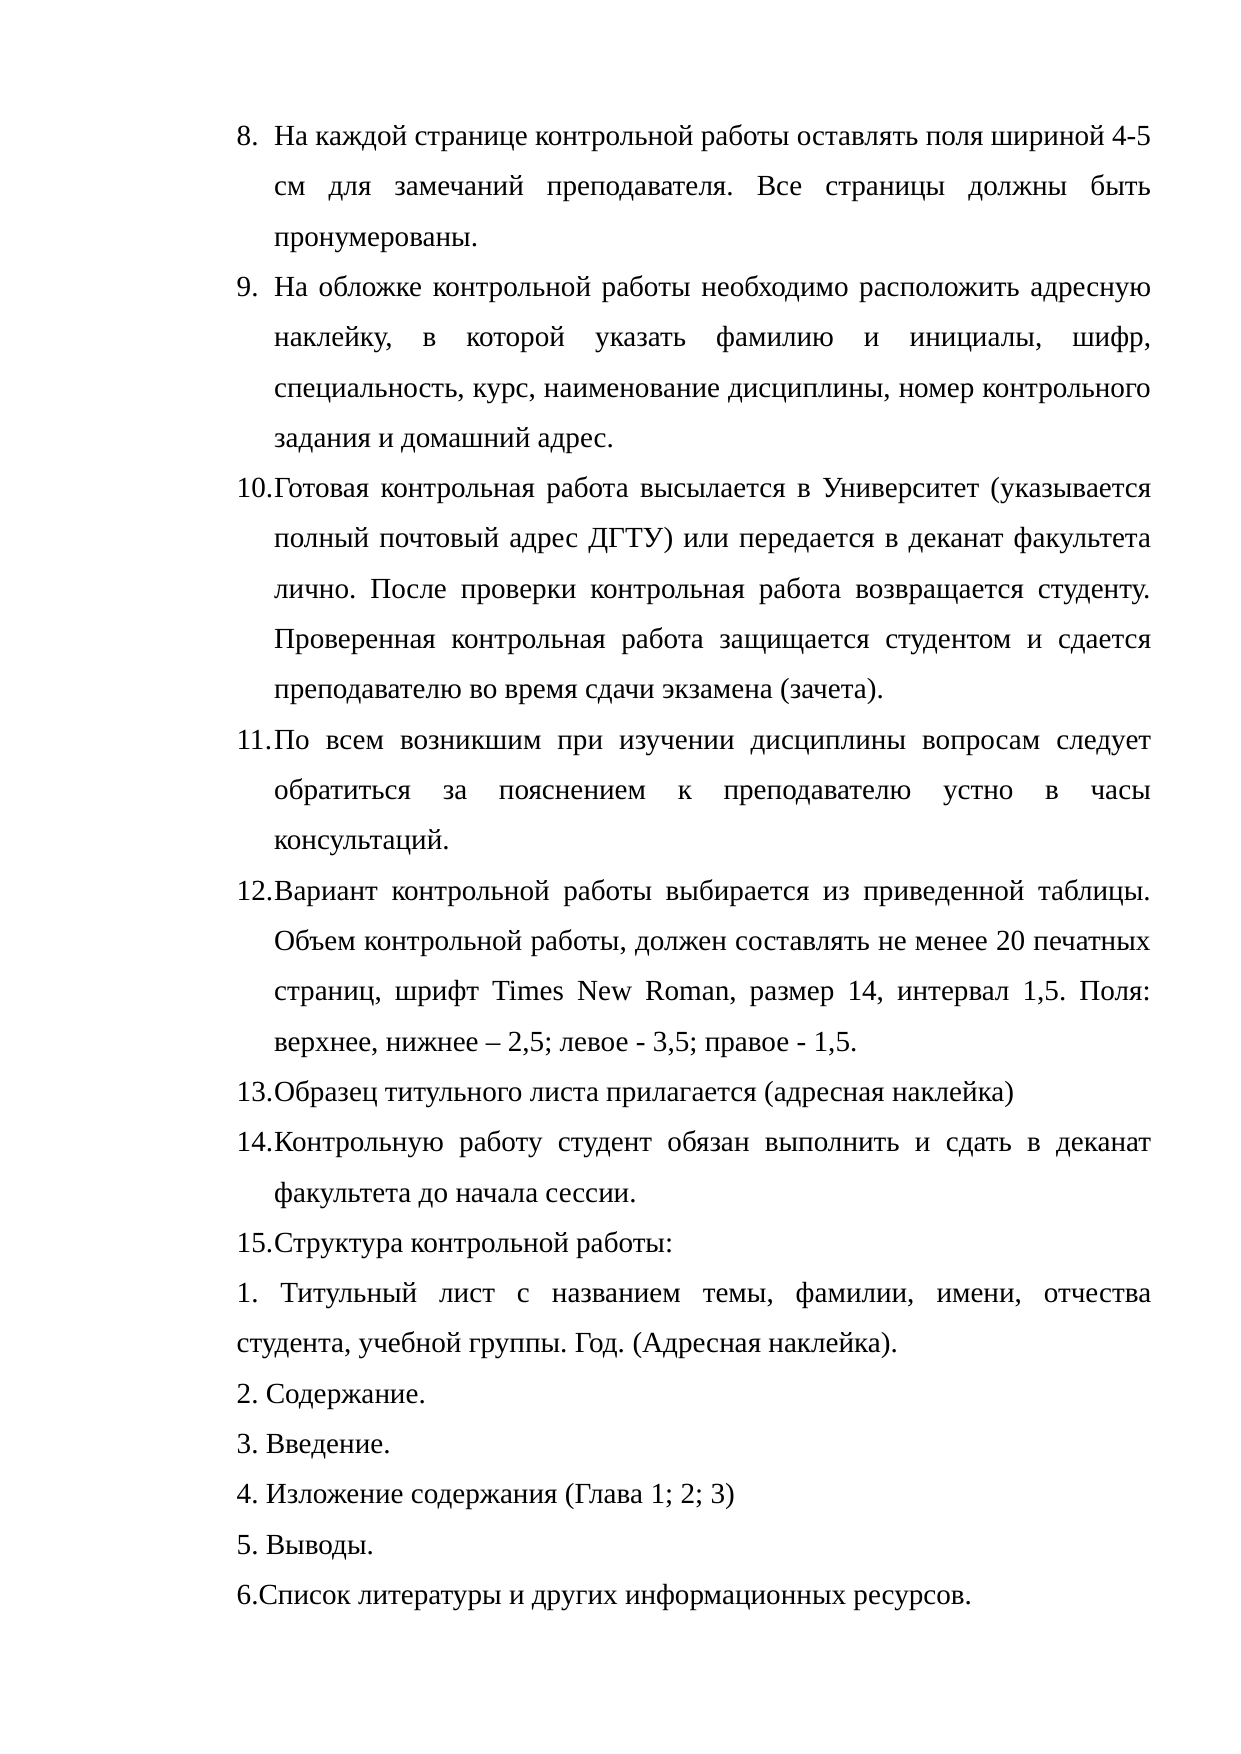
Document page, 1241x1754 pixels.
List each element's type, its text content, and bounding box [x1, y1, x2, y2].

text 3. Введение. [236, 1426, 1152, 1460]
list Образец титульного листа прилагается (адресная наклейка) [236, 1074, 1152, 1108]
text 1. Титульный лист с названием темы, фамилии, имени, отчества студента, учебной группы. Год. (Адресная наклейка). [236, 1275, 1152, 1359]
text 4. Изложение содержания (Глава 1; 2; 3) [236, 1477, 1152, 1510]
list На каждой странице контрольной работы оставлять поля шириной 4-5 см для замечаний преподавателя. Все страницы должны быть пронумерованы. [236, 118, 1152, 252]
list По всем возникшим при изучении дисциплины вопросам следует обратиться за пояснением к преподавателю устно в часы консультаций. [236, 722, 1152, 856]
text 6.Список литературы и других информационных ресурсов. [236, 1577, 1152, 1611]
list Готовая контрольная работа высылается в Университет (указывается полный почтовый адрес ДГТУ) или передается в деканат факультета лично. После проверки контрольная работа возвращается студенту. Проверенная контрольная работа защищается студентом и сдается преподавателю во время сдачи экзамена (зачета). [236, 470, 1152, 705]
text 5. Выводы. [236, 1527, 1152, 1560]
list На обложке контрольной работы необходимо расположить адресную наклейку, в которой указать фамилию и инициалы, шифр, специальность, курс, наименование дисциплины, номер контрольного задания и домашний адрес. [236, 269, 1152, 453]
list Контрольную работу студент обязан выполнить и сдать в деканат факультета до начала сессии. [236, 1124, 1152, 1208]
list Структура контрольной работы: [236, 1225, 1152, 1258]
text 2. Содержание. [236, 1376, 1152, 1409]
list Вариант контрольной работы выбирается из приведенной таблицы. Объем контрольной работы, должен составлять не менее 20 печатных страниц, шрифт Times New Roman, размер 14, интервал 1,5. Поля: верхнее, нижнее – 2,5; левое - 3,5; правое - 1,5. [236, 873, 1152, 1057]
